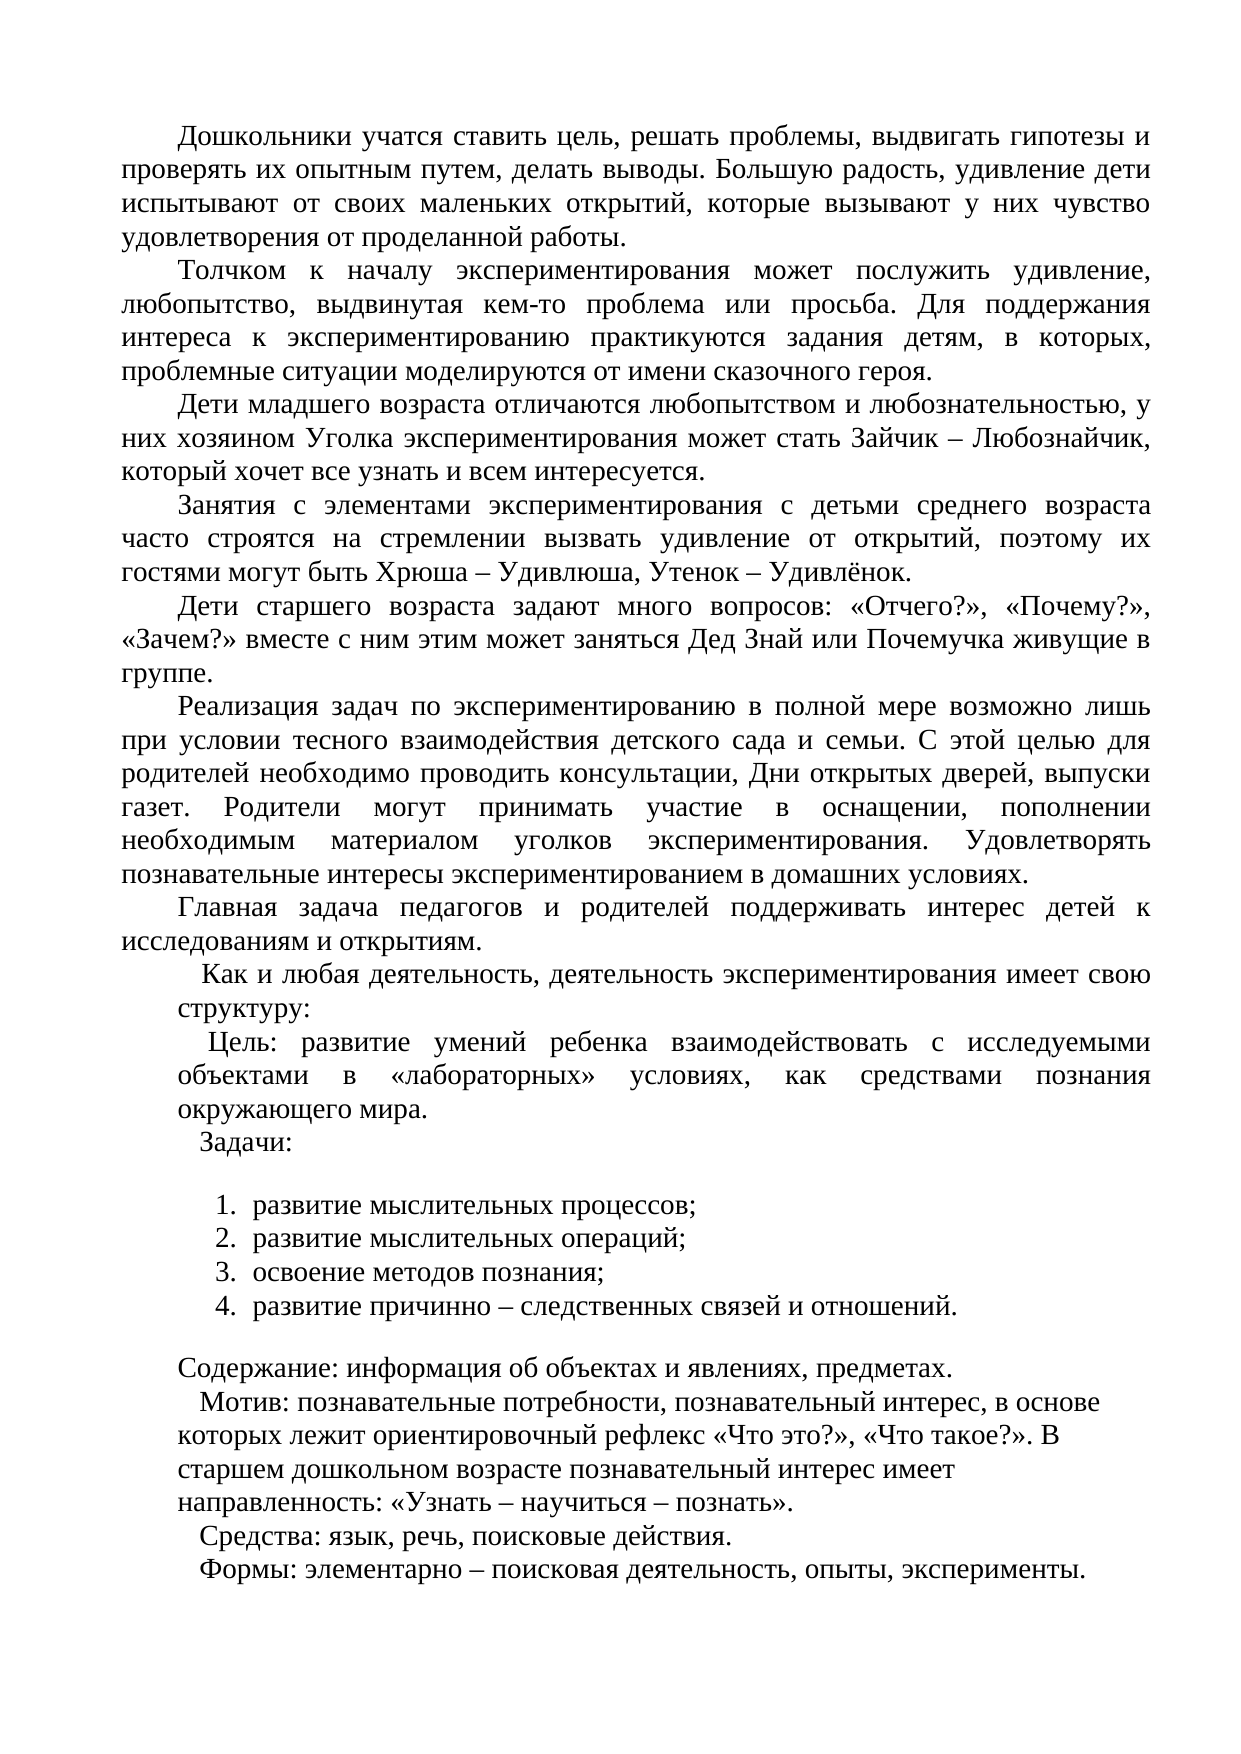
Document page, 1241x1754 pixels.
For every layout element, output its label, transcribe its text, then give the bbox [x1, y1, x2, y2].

text Формы: элементарно – поисковая деятельность, опыты, эксперименты. [177, 1552, 1152, 1585]
text Дошкольники учатся ставить цель, решать проблемы, выдвигать гипотезы и проверять их опытным путем, делать выводы. Большую радость, удивление дети испытывают от своих маленьких открытий, которые вызывают у них чувство удовлетворения от проделанной работы. [121, 118, 1152, 252]
list развитие мыслительных процессов; [215, 1187, 1152, 1221]
text Задачи: [177, 1124, 1152, 1158]
text Мотив: познавательные потребности, познавательный интерес, в основе которых лежит ориентировочный рефлекс «Что это?», «Что такое?». В старшем дошкольном возрасте познавательный интерес имеет направленность: «Узнать – научиться – познать». [177, 1384, 1152, 1518]
text Цель: развитие умений ребенка взаимодействовать с исследуемыми объектами в «лабораторных» условиях, как средствами познания окружающего мира. [177, 1024, 1152, 1124]
text Дети младшего возраста отличаются любопытством и любознательностью, у них хозяином Уголка экспериментирования может стать Зайчик – Любознайчик, который хочет все узнать и всем интересуется. [121, 386, 1152, 487]
list развитие причинно – следственных связей и отношений. [215, 1288, 1152, 1321]
text Реализация задач по экспериментированию в полной мере возможно лишь при условии тесного взаимодействия детского сада и семьи. С этой целью для родителей необходимо проводить консультации, Дни открытых дверей, выпуски газет. Родители могут принимать участие в оснащении, пополнении необходимым материалом уголков экспериментирования. Удовлетворять познавательные интересы экспериментированием в домашних условиях. [121, 688, 1152, 889]
list освоение методов познания; [215, 1254, 1152, 1288]
text Дети старшего возраста задают много вопросов: «Отчего?», «Почему?», «Зачем?» вместе с ним этим может заняться Дед Знай или Почемучка живущие в группе. [121, 588, 1152, 688]
text Содержание: информация об объектах и явлениях, предметах. [177, 1350, 1152, 1384]
text Главная задача педагогов и родителей поддерживать интерес детей к исследованиям и открытиям. [121, 889, 1152, 957]
text Толчком к началу экспериментирования может послужить удивление, любопытство, выдвинутая кем-то проблема или просьба. Для поддержания интереса к экспериментированию практикуются задания детям, в которых, проблемные ситуации моделируются от имени сказочного героя. [121, 252, 1152, 386]
text Как и любая деятельность, деятельность экспериментирования имеет свою структуру: [177, 957, 1152, 1024]
text Занятия с элементами экспериментирования с детьми среднего возраста часто строятся на стремлении вызвать удивление от открытий, поэтому их гостями могут быть Хрюша – Удивлюша, Утенок – Удивлёнок. [121, 487, 1152, 588]
list развитие мыслительных операций; [215, 1221, 1152, 1254]
text Средства: язык, речь, поисковые действия. [177, 1518, 1152, 1552]
